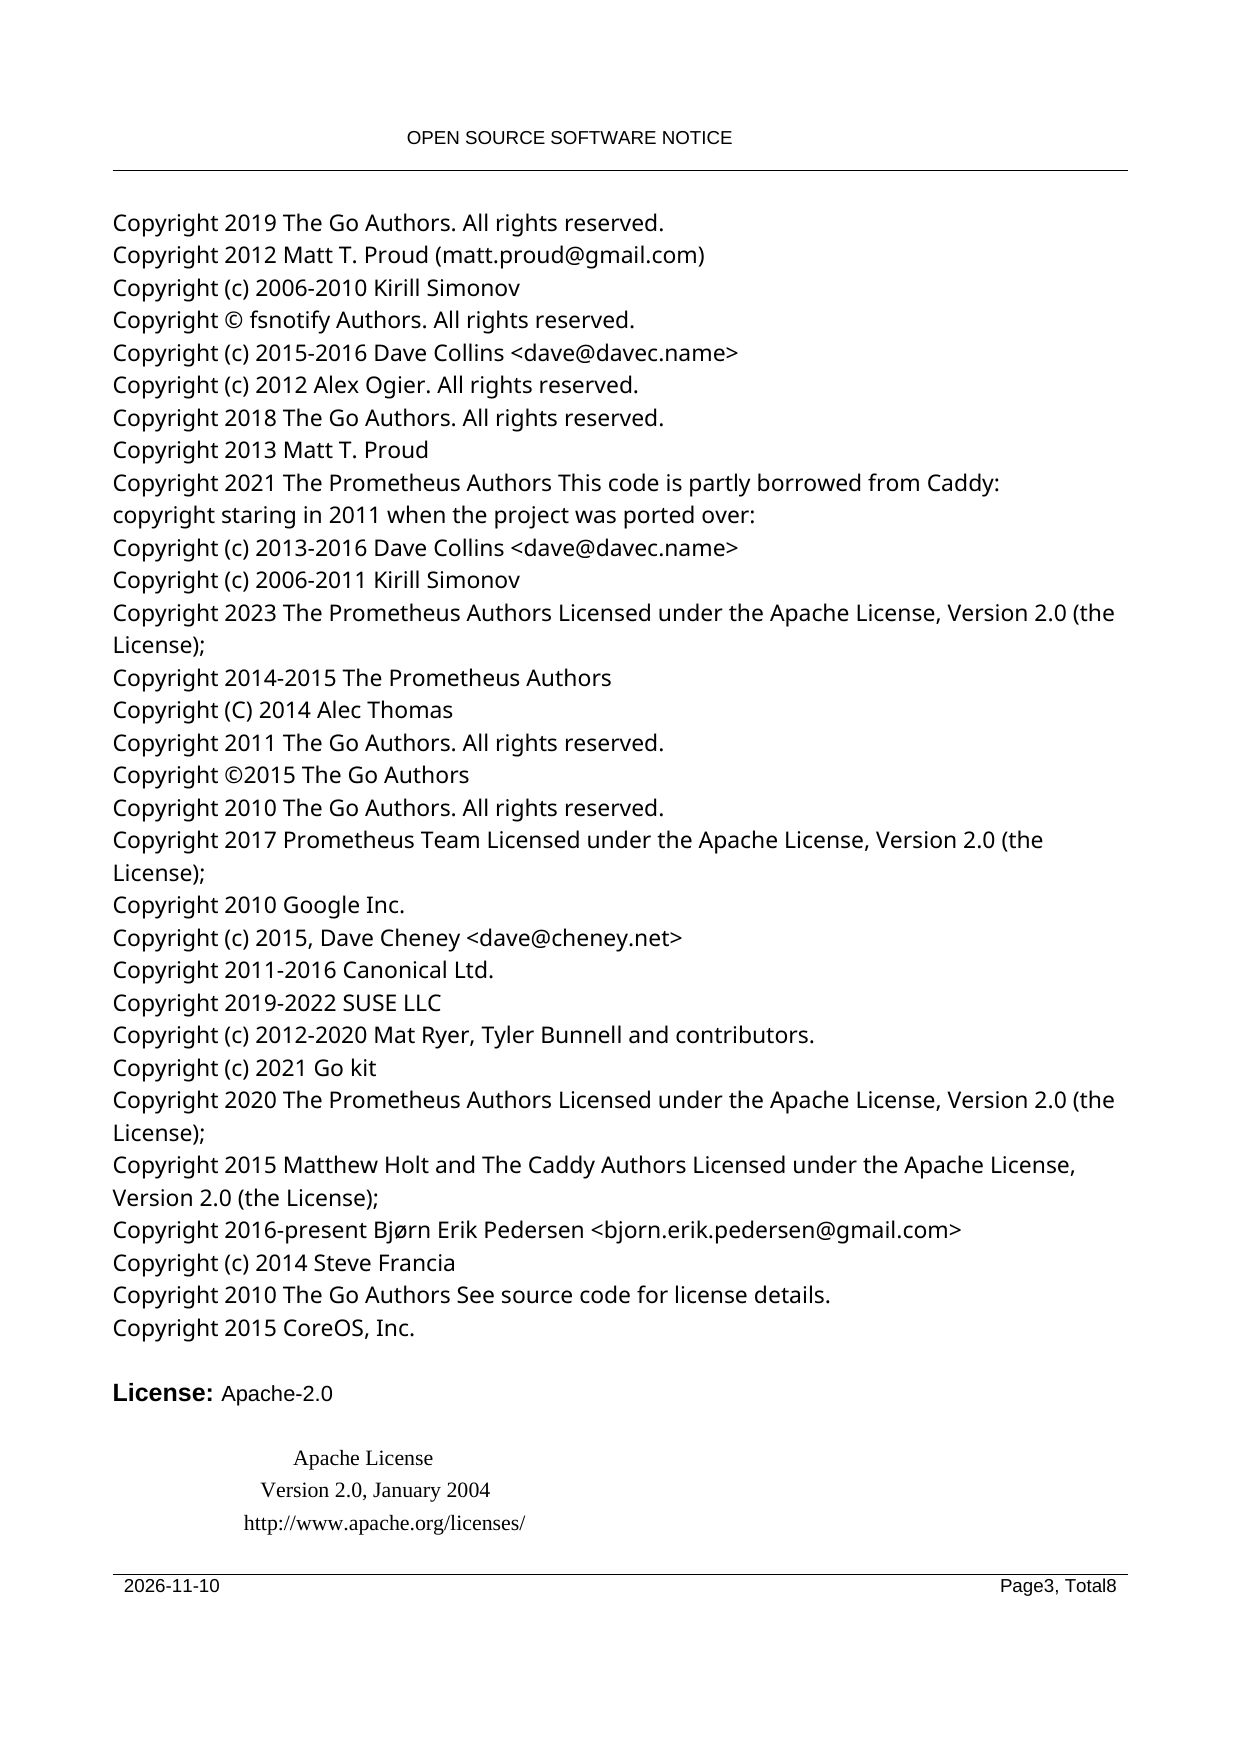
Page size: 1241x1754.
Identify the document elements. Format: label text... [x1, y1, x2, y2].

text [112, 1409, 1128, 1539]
text License: Apache-2.0 [112, 1376, 1128, 1409]
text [112, 206, 1128, 1376]
